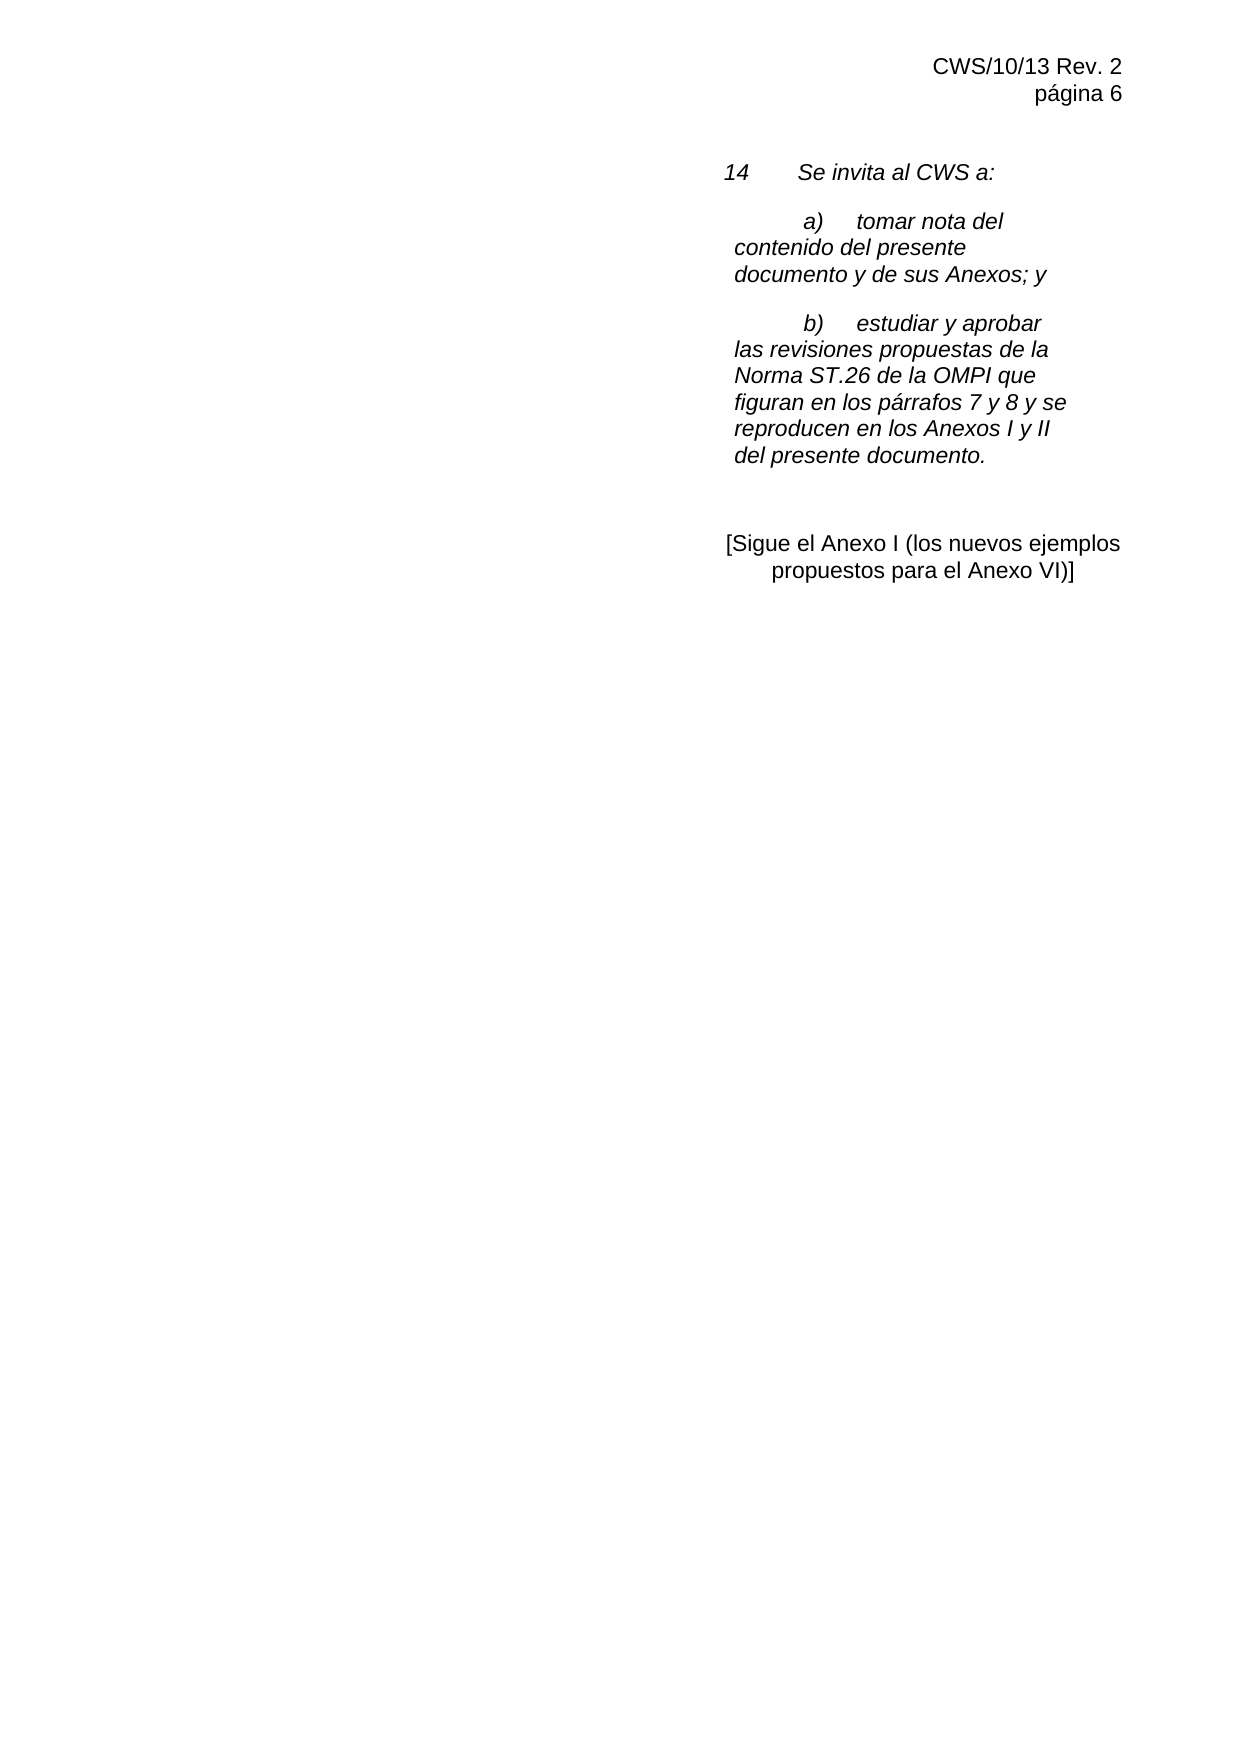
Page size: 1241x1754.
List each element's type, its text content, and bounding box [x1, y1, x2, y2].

text Se invita al CWS a: [724, 158, 1122, 185]
list [Sigue el Anexo I (los nuevos ejemplos propuestos para el Anexo VI)] [724, 530, 1122, 583]
list tomar nota del contenido del presente documento y de sus Anexos; y [734, 208, 1071, 287]
list estudiar y aprobar las revisiones propuestas de la Norma ST.26 de la OMPI que figuran en los párrafos 7 y 8 y se reproducen en los Anexos I y II del presente documento. [734, 310, 1071, 468]
